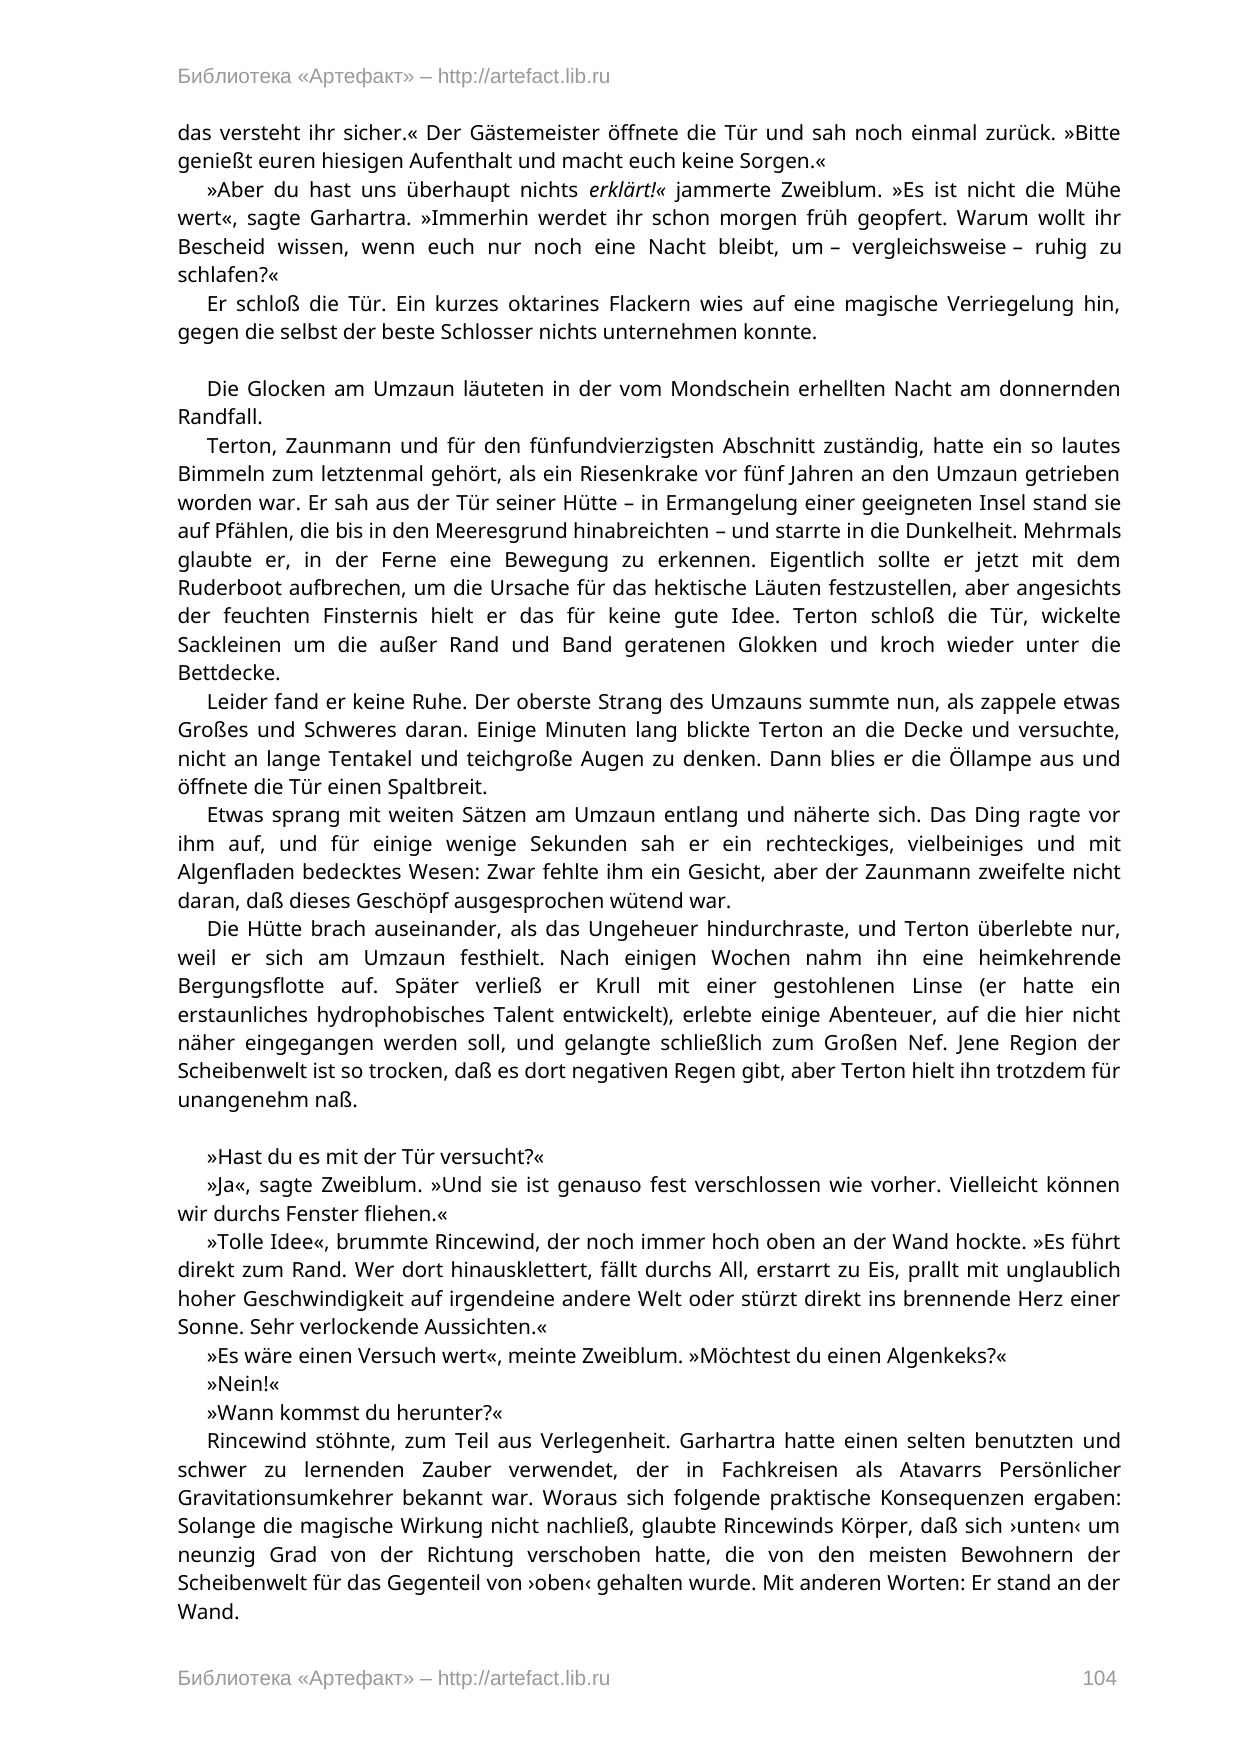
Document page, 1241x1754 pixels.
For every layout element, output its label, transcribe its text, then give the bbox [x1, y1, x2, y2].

text Leider fand er keine Ruhe. Der oberste Strang des Umzauns summte nun, als zappele etwas Großes und Schweres daran. Einige Minuten lang blickte Terton an die Decke und versuchte, nicht an lange Tentakel und teichgroße Augen zu denken. Dann blies er die Öllampe aus und öffnete die Tür einen Spaltbreit. [177, 687, 1122, 801]
text »Tolle Idee«, brummte Rincewind, der noch immer hoch oben an der Wand hockte. »Es führt direkt zum Rand. Wer dort hinausklettert, fällt durchs All, erstarrt zu Eis, prallt mit unglaublich hoher Geschwindigkeit auf irgendeine andere Welt oder stürzt direkt ins brennende Herz einer Sonne. Sehr verlockende Aussichten.« [177, 1227, 1122, 1341]
text »Nein!« [177, 1369, 1122, 1398]
text Etwas sprang mit weiten Sätzen am Umzaun entlang und näherte sich. Das Ding ragte vor ihm auf, und für einige wenige Sekunden sah er ein rechteckiges, vielbeiniges und mit Algenfladen bedecktes Wesen: Zwar fehlte ihm ein Gesicht, aber der Zaunmann zweifelte nicht daran, daß dieses Geschöpf ausgesprochen wütend war. [177, 801, 1122, 914]
text »Es wäre einen Versuch wert«, meinte Zweiblum. »Möchtest du einen Algenkeks?« [177, 1341, 1122, 1369]
text Er schloß die Tür. Ein kurzes oktarines Flackern wies auf eine magische Verriegelung hin, gegen die selbst der beste Schlosser nichts unternehmen konnte. [177, 289, 1122, 346]
text »Ja«, sagte Zweiblum. »Und sie ist genauso fest verschlossen wie vorher. Vielleicht können wir durchs Fenster fliehen.« [177, 1170, 1122, 1227]
text Die Hütte brach auseinander, als das Ungeheuer hindurchraste, und Terton überlebte nur, weil er sich am Umzaun festhielt. Nach einigen Wochen nahm ihn eine heimkehrende Bergungsflotte auf. Später verließ er Krull mit einer gestohlenen Linse (er hatte ein erstaunliches hydrophobisches Talent entwickelt), erlebte einige Abenteuer, auf die hier nicht näher eingegangen werden soll, und gelangte schließlich zum Großen Nef. Jene Region der Scheibenwelt ist so trocken, daß es dort negativen Regen gibt, aber Terton hielt ihn trotzdem für unangenehm naß. [177, 914, 1122, 1113]
text Die Glocken am Umzaun läuteten in der vom Mondschein erhellten Nacht am donnernden Randfall. [177, 374, 1122, 431]
text Terton, Zaunmann und für den fünfundvierzigsten Abschnitt zuständig, hatte ein so lautes Bimmeln zum letztenmal gehört, als ein Riesenkrake vor fünf Jahren an den Umzaun getrieben worden war. Er sah aus der Tür seiner Hütte – in Ermangelung einer geeigneten Insel stand sie auf Pfählen, die bis in den Meeresgrund hinabreichten – und starrte in die Dunkelheit. Mehrmals glaubte er, in der Ferne eine Bewegung zu erkennen. Eigentlich sollte er jetzt mit dem Ruderboot aufbrechen, um die Ursache für das hektische Läuten festzustellen, aber angesichts der feuchten Finsternis hielt er das für keine gute Idee. Terton schloß die Tür, wickelte Sackleinen um die außer Rand und Band geratenen Glokken und kroch wieder unter die Bettdecke. [177, 431, 1122, 687]
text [177, 118, 1122, 175]
text »Wann kommst du herunter?« [177, 1398, 1122, 1426]
text »Aber du hast uns überhaupt nichts erklärt!« jammerte Zweiblum. »Es ist nicht die Mühe wert«, sagte Garhartra. »Immerhin werdet ihr schon morgen früh geopfert. Warum wollt ihr Bescheid wissen, wenn euch nur noch eine Nacht bleibt, um – vergleichsweise – ruhig zu schlafen?« [177, 175, 1122, 289]
text »Hast du es mit der Tür versucht?« [177, 1142, 1122, 1170]
text Rincewind stöhnte, zum Teil aus Verlegenheit. Garhartra hatte einen selten benutzten und schwer zu lernenden Zauber verwendet, der in Fachkreisen als Atavarrs Persönlicher Gravitationsumkehrer bekannt war. Woraus sich folgende praktische Konsequenzen ergaben: Solange die magische Wirkung nicht nachließ, glaubte Rincewinds Körper, daß sich ›unten‹ um neunzig Grad von der Richtung verschoben hatte, die von den meisten Bewohnern der Scheibenwelt für das Gegenteil von ›oben‹ gehalten wurde. Mit anderen Worten: Er stand an der Wand. [177, 1426, 1122, 1625]
